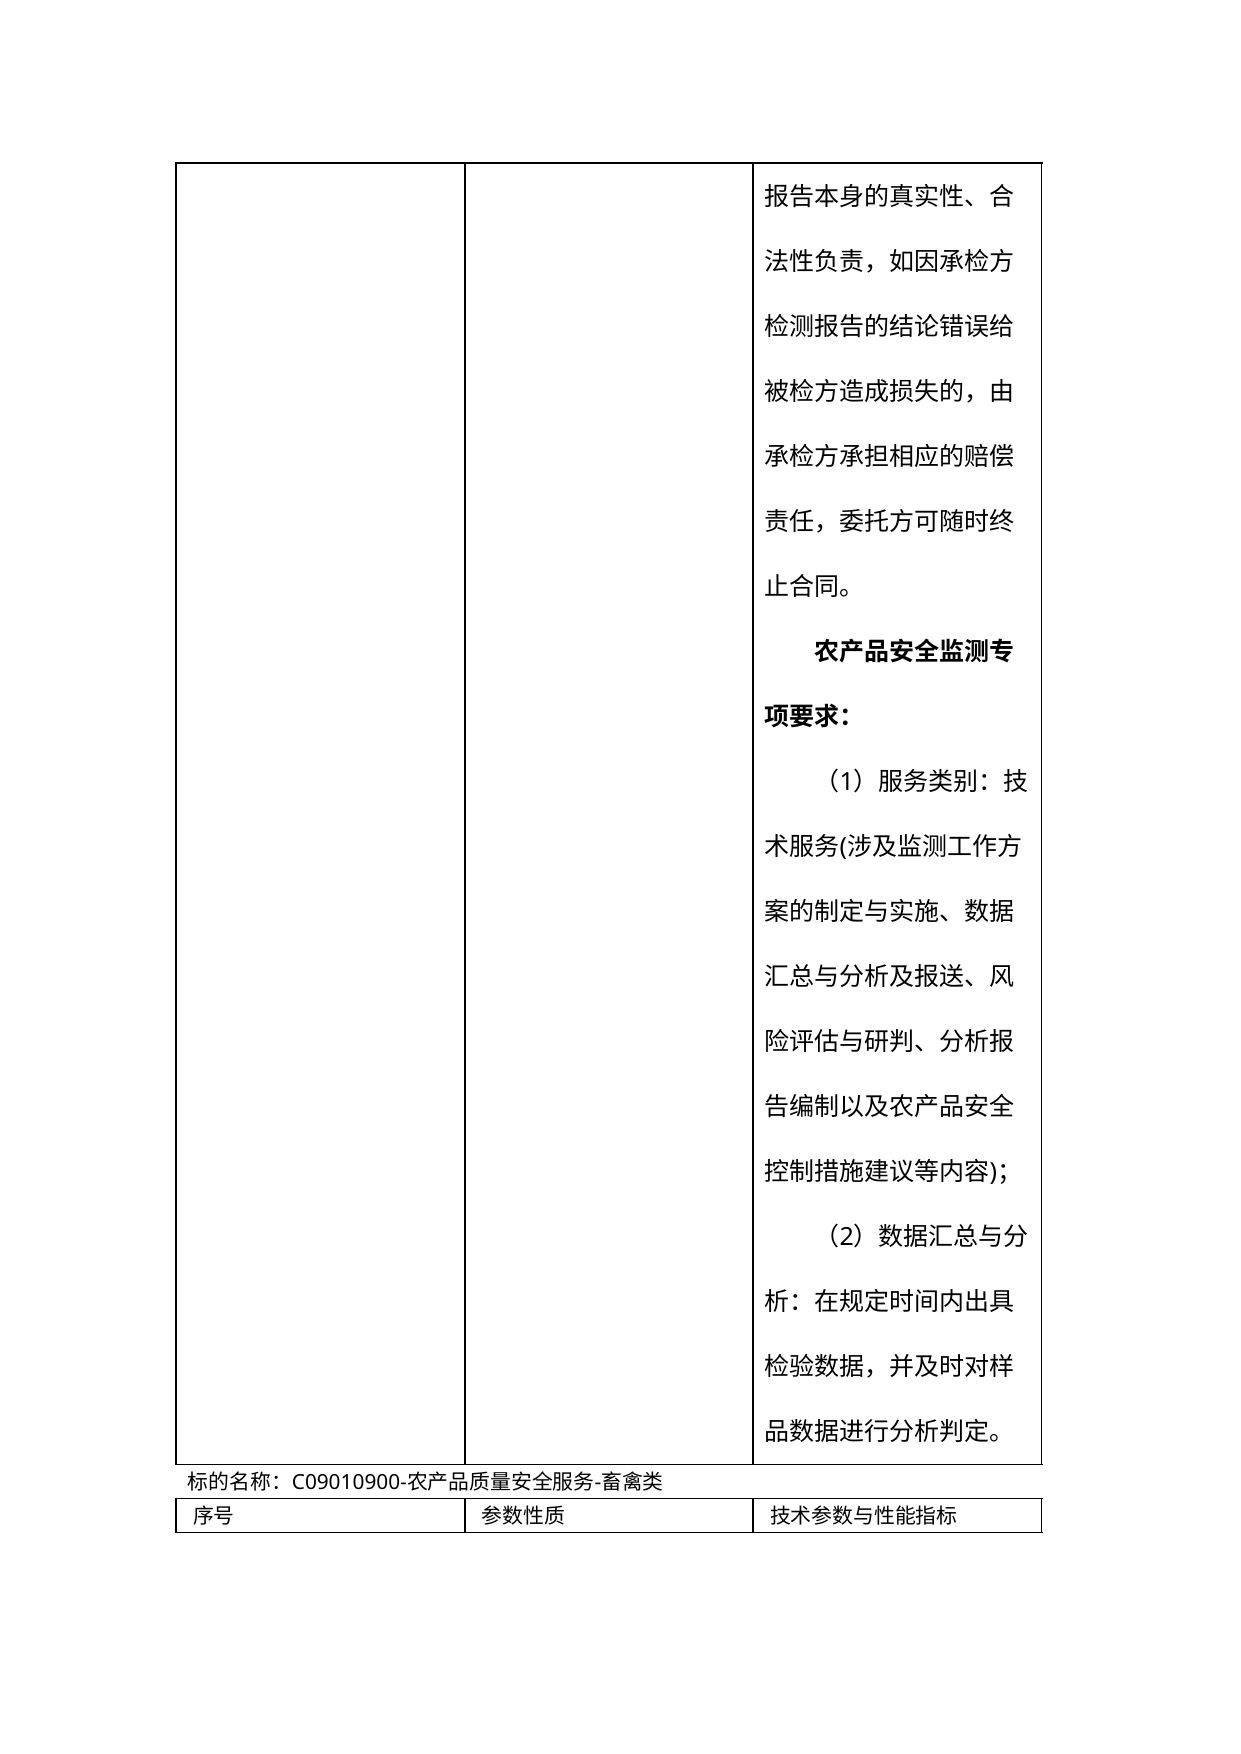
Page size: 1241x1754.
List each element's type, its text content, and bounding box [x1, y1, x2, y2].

table_header 序号 [177, 1499, 464, 1532]
text 标的名称：C09010900-农产品质量安全服务-畜禽类 [187, 1465, 1053, 1498]
table_cell 1 [177, 164, 464, 1463]
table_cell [754, 164, 1041, 1463]
table_header 技术参数与性能指标 [754, 1499, 1041, 1532]
table_header 参数性质 [466, 1499, 752, 1532]
table_cell ★ [466, 164, 752, 1463]
